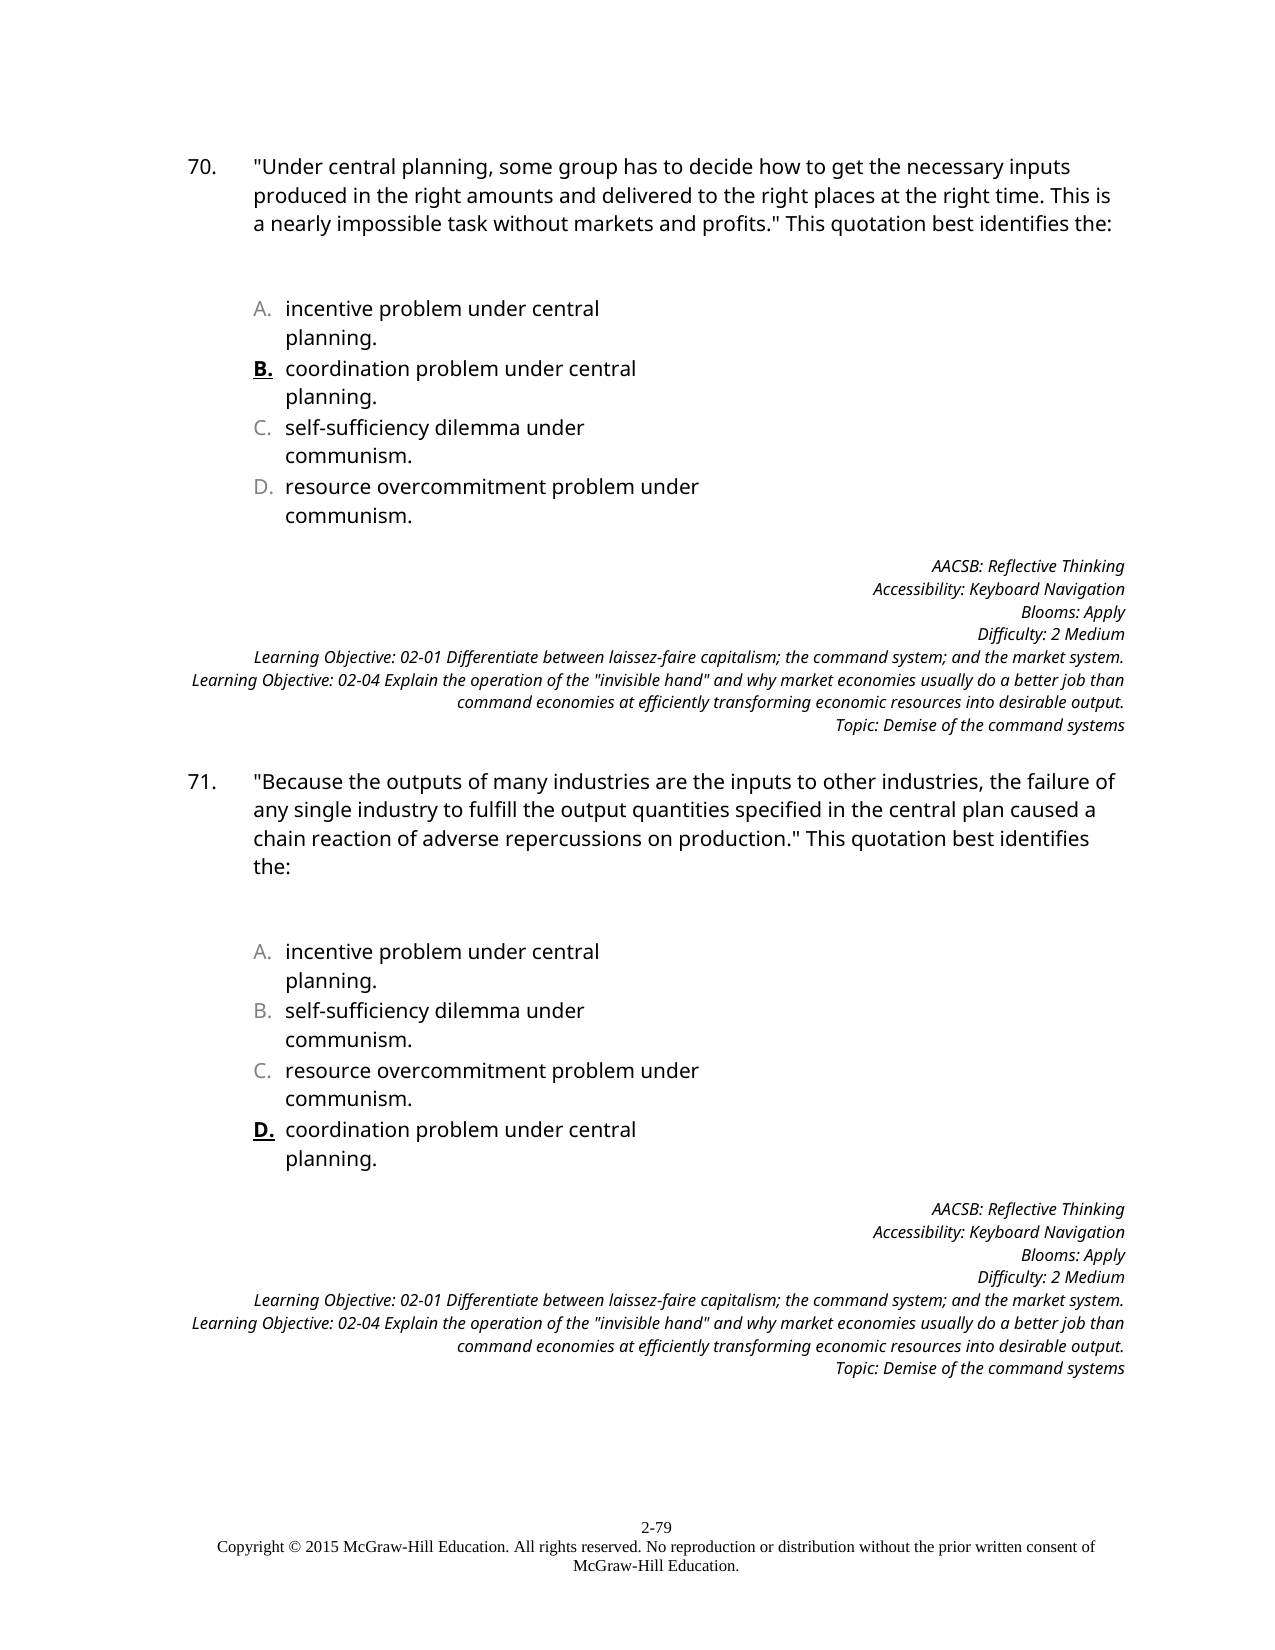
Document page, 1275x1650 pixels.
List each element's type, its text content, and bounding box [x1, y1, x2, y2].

table_header AACSB: Reflective Thinking Accessibility: Keyboard Navigation Blooms: Apply Difficulty: 2 Medium Learning Objective: 02-01 Differentiate between laissez-faire capitalism; the command system; and the market system. Learning Objective: 02-04 Explain the operation of the "invisible hand" and why market economies usually do a better job than command economies at efficiently transforming economic resources into desirable output. Topic: Demise of the command systems [188, 555, 1125, 764]
table_header "Under central planning, some group has to decide how to get the necessary inputs produced in the right amounts and delivered to the right places at the right time. This is a nearly impossible task without markets and profits." This quotation best identifies the: [253, 153, 1125, 529]
table_header 71. [188, 767, 253, 1172]
table_header "Because the outputs of many industries are the inputs to other industries, the failure of any single industry to fulfill the output quantities specified in the central plan caused a chain reaction of adverse repercussions on production." This quotation best identifies the: [253, 767, 1125, 1172]
table_header AACSB: Reflective Thinking Accessibility: Keyboard Navigation Blooms: Apply Difficulty: 2 Medium Learning Objective: 02-01 Differentiate between laissez-faire capitalism; the command system; and the market system. Learning Objective: 02-04 Explain the operation of the "invisible hand" and why market economies usually do a better job than command economies at efficiently transforming economic resources into desirable output. Topic: Demise of the command systems [188, 1198, 1125, 1408]
table_header 70. [188, 153, 253, 529]
